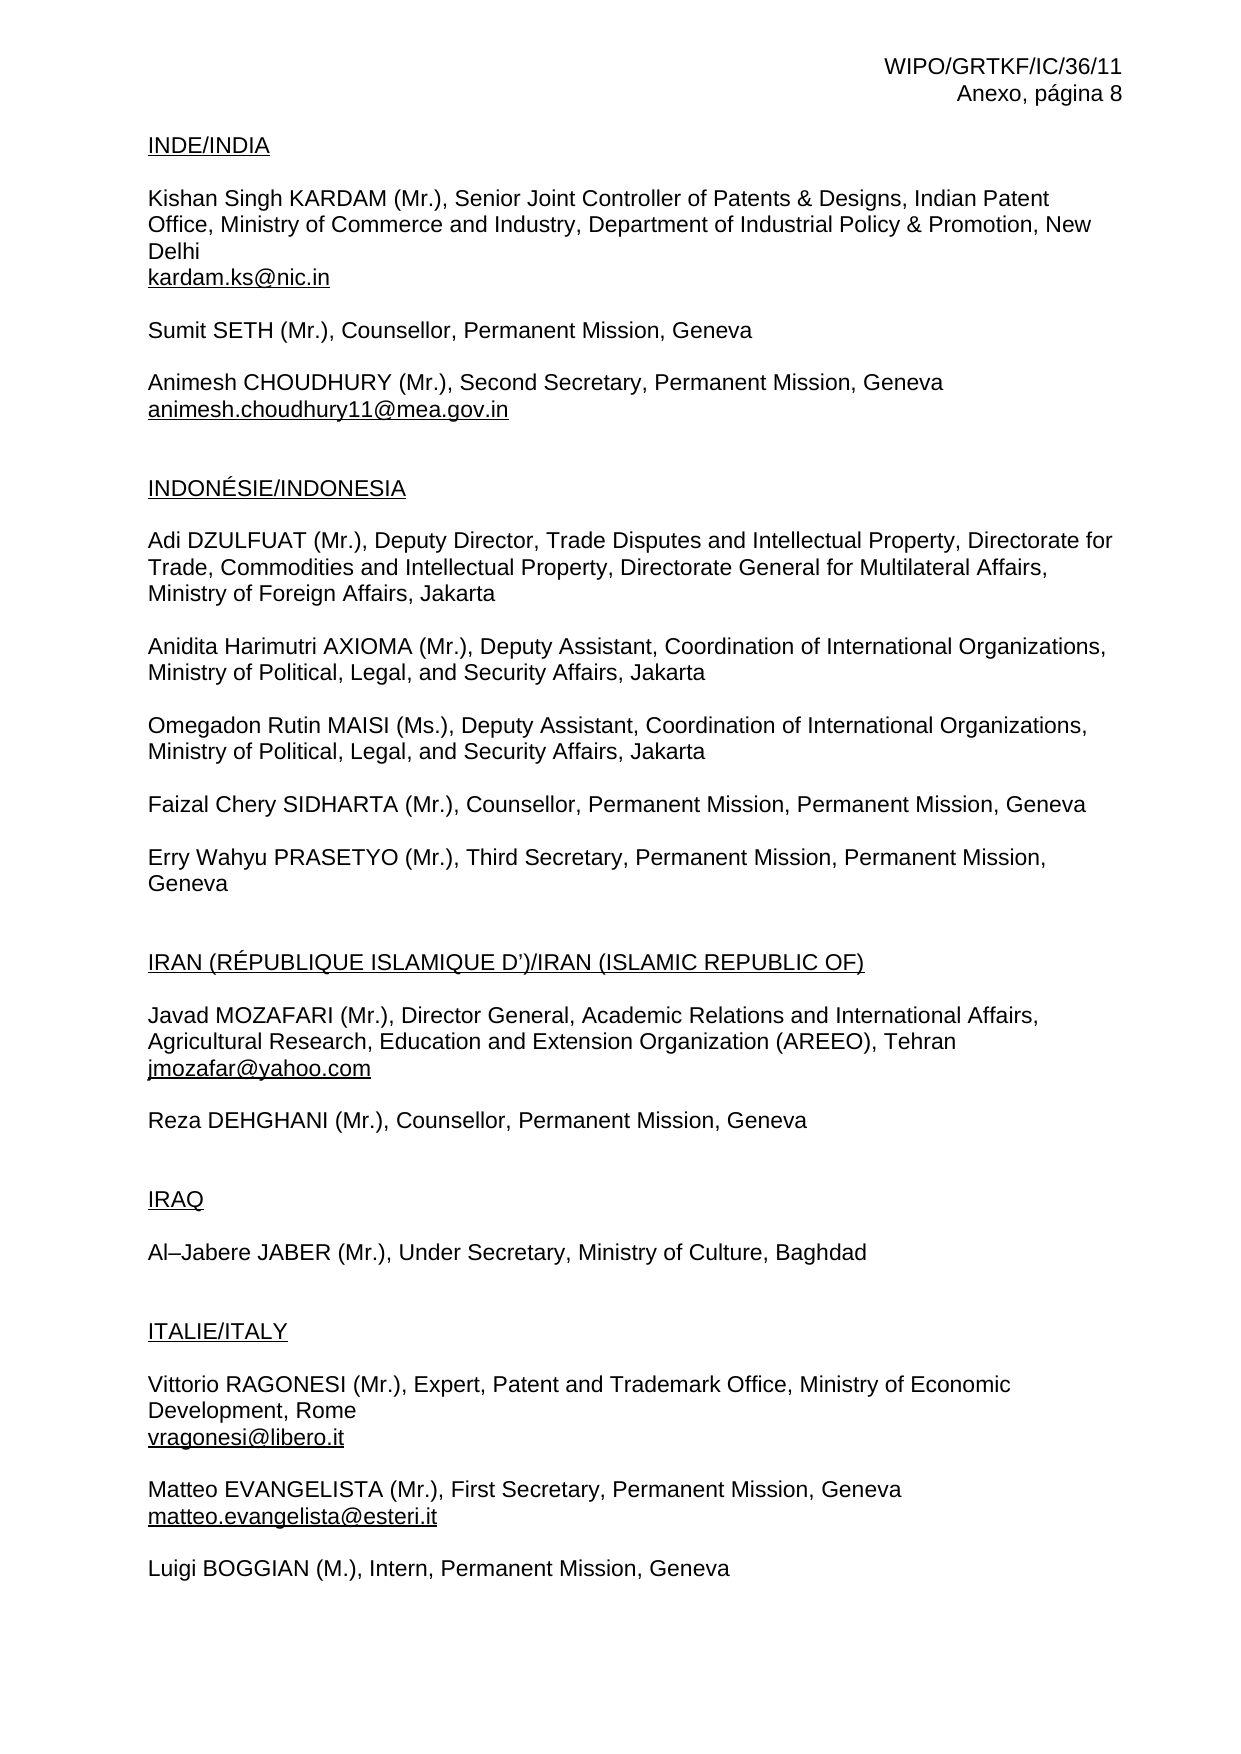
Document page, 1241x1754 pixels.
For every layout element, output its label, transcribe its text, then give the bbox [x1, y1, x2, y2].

text Omegadon Rutin MAISI (Ms.), Deputy Assistant, Coordination of International Organizations, Ministry of Political, Legal, and Security Affairs, Jakarta [148, 712, 1122, 765]
text ITALIE/ITALY [148, 1318, 1122, 1344]
text Reza DEHGHANI (Mr.), Counsellor, Permanent Mission, Geneva [148, 1107, 1122, 1134]
text Anidita Harimutri AXIOMA (Mr.), Deputy Assistant, Coordination of International Organizations, Ministry of Political, Legal, and Security Affairs, Jakarta [148, 633, 1122, 686]
text INDE/INDIA [148, 132, 1122, 158]
text animesh.choudhury11@mea.gov.in [148, 396, 1122, 422]
text Matteo EVANGELISTA (Mr.), First Secretary, Permanent Mission, Geneva [148, 1476, 1122, 1503]
text matteo.evangelista@esteri.it [148, 1503, 1122, 1529]
text Kishan Singh KARDAM (Mr.), Senior Joint Controller of Patents & Designs, Indian Patent Office, Ministry of Commerce and Industry, Department of Industrial Policy & Promotion, New Delhi [148, 185, 1122, 264]
text Animesh CHOUDHURY (Mr.), Second Secretary, Permanent Mission, Geneva [148, 369, 1122, 396]
text Javad MOZAFARI (Mr.), Director General, Academic Relations and International Affairs, Agricultural Research, Education and Extension Organization (AREEO), Tehran [148, 1002, 1122, 1054]
text Erry Wahyu PRASETYO (Mr.), Third Secretary, Permanent Mission, Permanent Mission, Geneva [148, 844, 1122, 896]
text INDONÉSIE/INDONESIA [148, 475, 1122, 501]
text Faizal Chery SIDHARTA (Mr.), Counsellor, Permanent Mission, Permanent Mission, Geneva [148, 791, 1122, 817]
text vragonesi@libero.it [148, 1423, 1122, 1450]
text IRAQ [148, 1186, 1122, 1213]
text IRAN (RÉPUBLIQUE ISLAMIQUE D’)/IRAN (ISLAMIC REPUBLIC OF) [148, 949, 1122, 976]
text kardam.ks@nic.in [148, 264, 1122, 290]
text Luigi BOGGIAN (M.), Intern, Permanent Mission, Geneva [148, 1555, 1122, 1582]
text jmozafar@yahoo.com [148, 1054, 1122, 1081]
text Sumit SETH (Mr.), Counsellor, Permanent Mission, Geneva [148, 317, 1122, 343]
text Al–Jabere JABER (Mr.), Under Secretary, Ministry of Culture, Baghdad [148, 1239, 1122, 1265]
text Adi DZULFUAT (Mr.), Deputy Director, Trade Disputes and Intellectual Property, Directorate for Trade, Commodities and Intellectual Property, Directorate General for Multilateral Affairs, Ministry of Foreign Affairs, Jakarta [148, 527, 1122, 607]
text Vittorio RAGONESI (Mr.), Expert, Patent and Trademark Office, Ministry of Economic Development, Rome [148, 1371, 1122, 1423]
